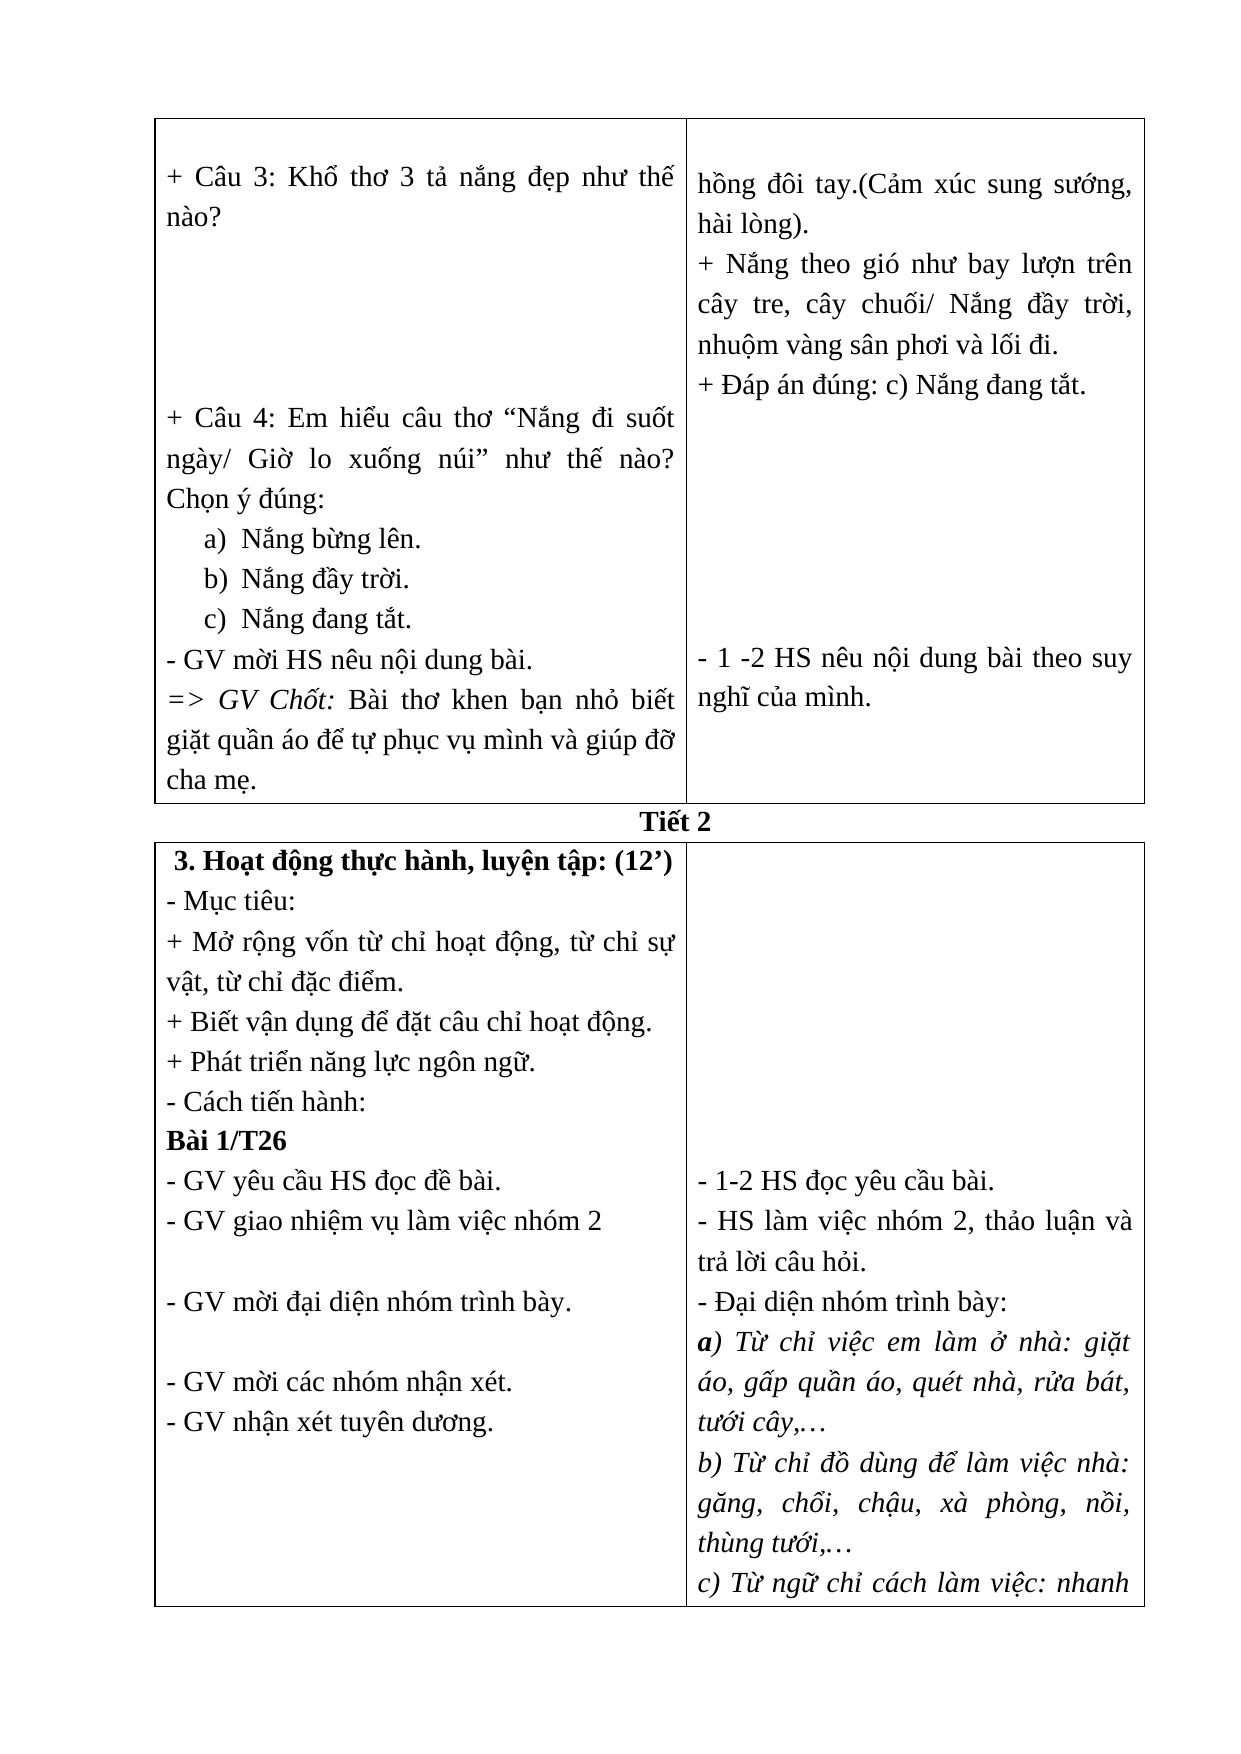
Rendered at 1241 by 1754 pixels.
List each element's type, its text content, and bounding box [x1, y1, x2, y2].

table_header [687, 843, 1144, 1606]
text Tiết 2 [177, 804, 1122, 837]
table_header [156, 843, 686, 1606]
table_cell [687, 119, 1144, 803]
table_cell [156, 119, 686, 803]
